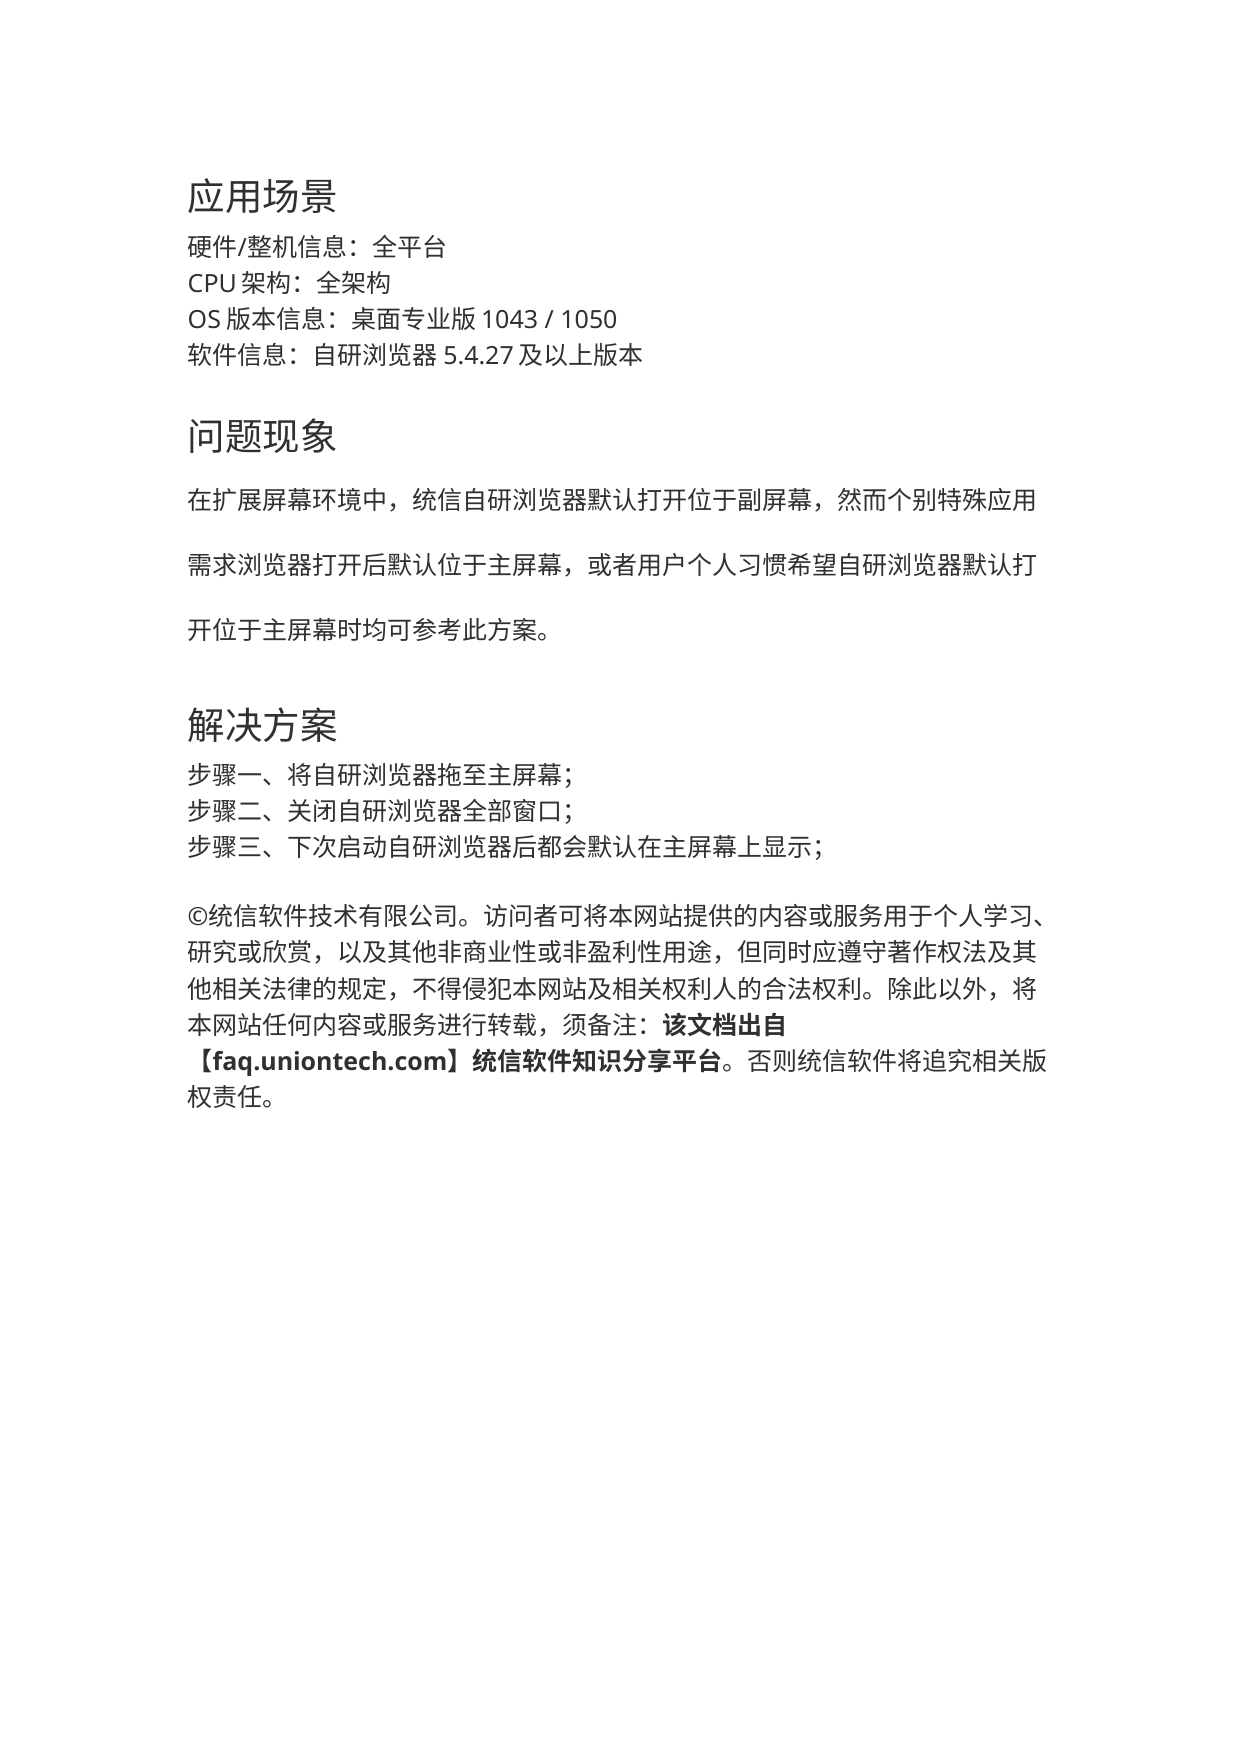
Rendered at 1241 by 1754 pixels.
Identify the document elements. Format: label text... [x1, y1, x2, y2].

text 问题现象 [187, 401, 1053, 466]
text 软件信息：自研浏览器 5.4.27及以上版本 [187, 336, 1053, 372]
text ©统信软件技术有限公司。访问者可将本网站提供的内容或服务用于个人学习、研究或欣赏，以及其他非商业性或非盈利性用途，但同时应遵守著作权法及其他相关法律的规定，不得侵犯本网站及相关权利人的合法权利。除此以外，将本网站任何内容或服务进行转载，须备注：该文档出自【faq.uniontech.com】统信软件知识分享平台。否则统信软件将追究相关版权责任。 [187, 897, 1053, 1114]
text 步骤三、下次启动自研浏览器后都会默认在主屏幕上显示； [187, 828, 1053, 864]
text 硬件/整机信息：全平台 [187, 227, 1053, 263]
text 解决方案 [187, 690, 1053, 755]
text 在扩展屏幕环境中，统信自研浏览器默认打开位于副屏幕，然而个别特殊应用需求浏览器打开后默认位于主屏幕，或者用户个人习惯希望自研浏览器默认打开位于主屏幕时均可参考此方案。 [187, 466, 1053, 661]
text 步骤一、将自研浏览器拖至主屏幕； [187, 755, 1053, 792]
text CPU架构：全架构 [187, 263, 1053, 299]
text 步骤二、关闭自研浏览器全部窗口； [187, 792, 1053, 828]
text OS版本信息：桌面专业版1043 / 1050 [187, 299, 1053, 336]
text 应用场景 [187, 162, 1053, 227]
